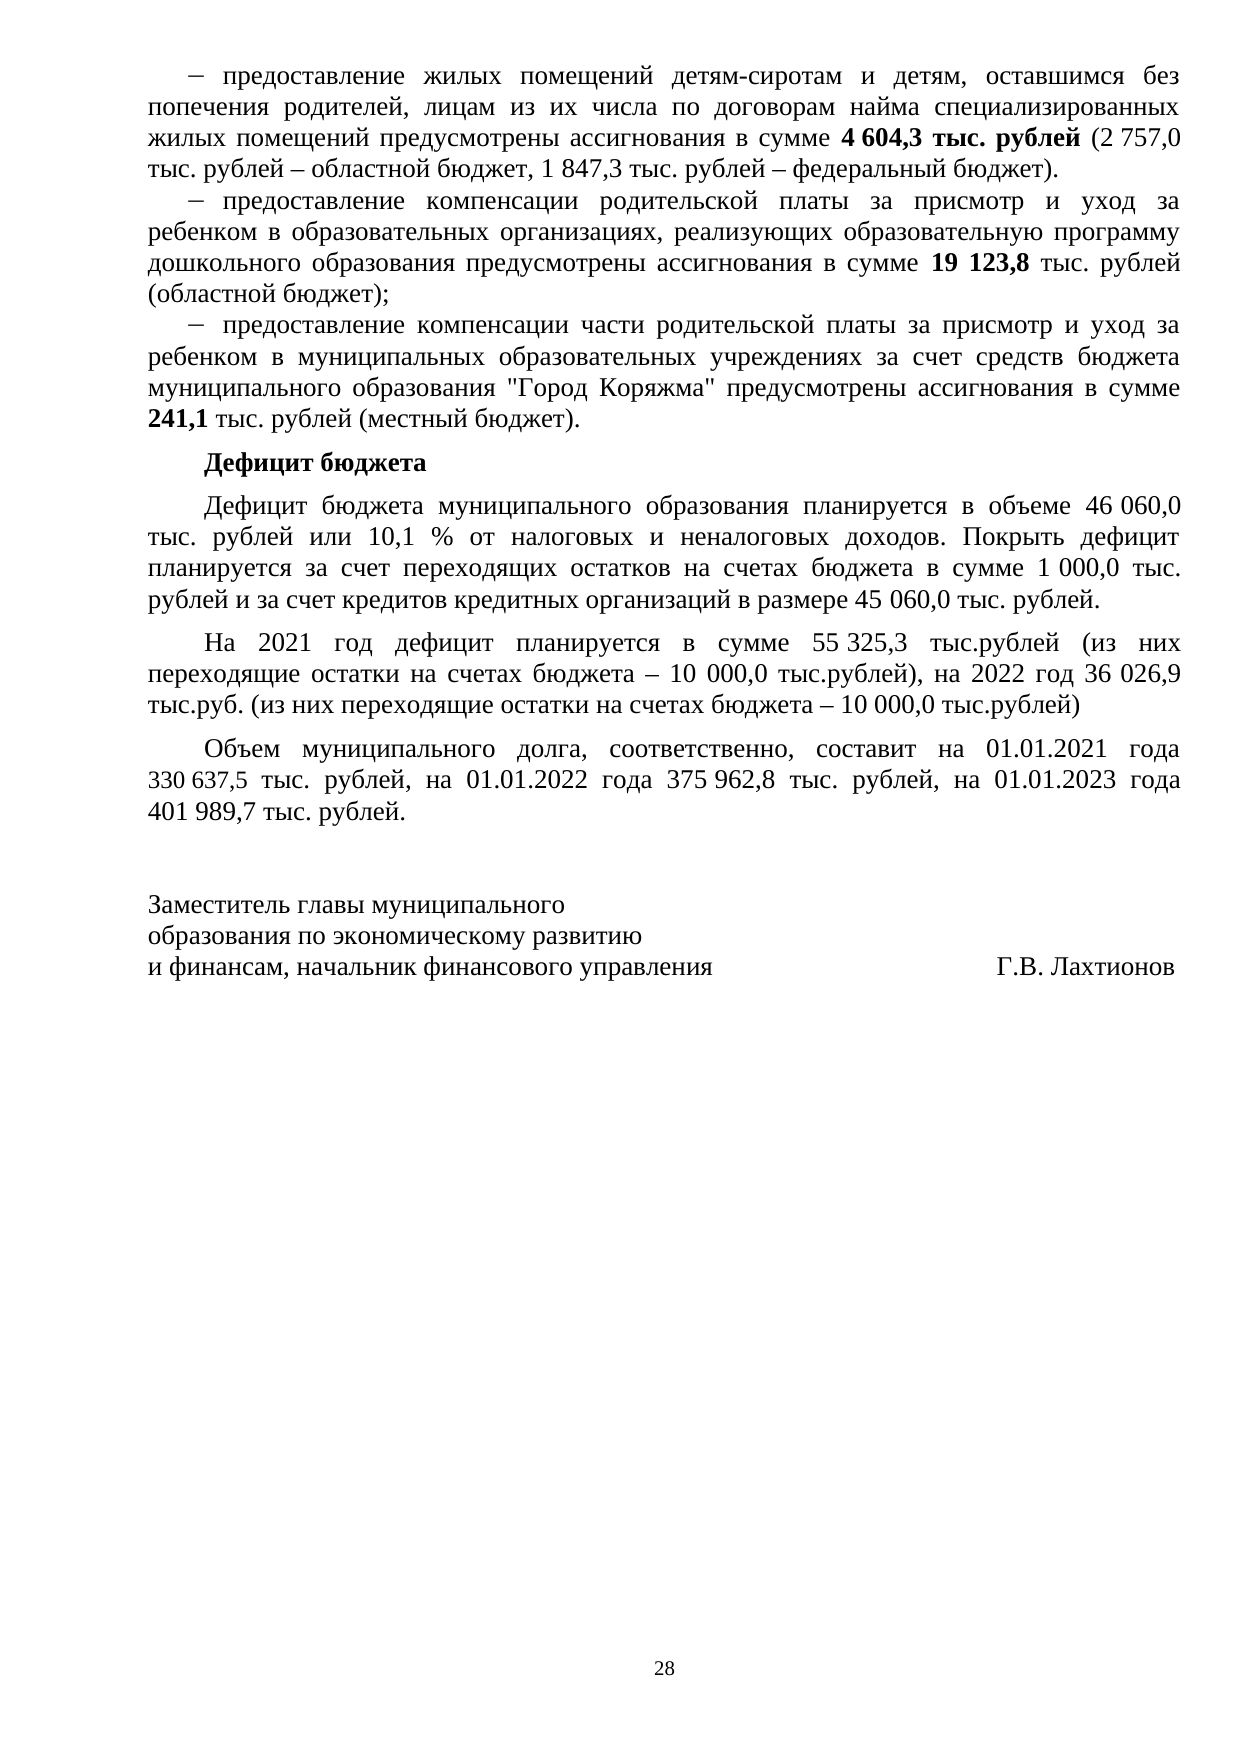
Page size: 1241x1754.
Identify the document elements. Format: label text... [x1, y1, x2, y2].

text Дефицит бюджета [148, 446, 1181, 477]
text и финансам, начальник финансового управления Г.В. Лахтионов [148, 950, 1181, 981]
text Заместитель главы муниципального [148, 888, 1181, 919]
text На 2021 год дефицит планируется в сумме 55 325,3 тыс.рублей (из них переходящие остатки на счетах бюджета – 10 000,0 тыс.рублей), на 2022 год 36 026,9 тыс.руб. (из них переходящие остатки на счетах бюджета – 10 000,0 тыс.рублей) [148, 626, 1181, 720]
text Объем муниципального долга, соответственно, составит на 01.01.2021 года 330 637,5 тыс. рублей, на 01.01.2022 года 375 962,8 тыс. рублей, на 01.01.2023 года 401 989,7 тыс. рублей. [148, 732, 1181, 826]
list предоставление жилых помещений детям-сиротам и детям, оставшимся без попечения родителей, лицам из их числа по договорам найма специализированных жилых помещений предусмотрены ассигнования в сумме 4 604,3 тыс. рублей (2 757,0 тыс. рублей – областной бюджет, 1 847,3 тыс. рублей – федеральный бюджет). [148, 59, 1181, 184]
text Дефицит бюджета муниципального образования планируется в объеме 46 060,0 тыс. рублей или 10,1 % от налоговых и неналоговых доходов. Покрыть дефицит планируется за счет переходящих остатков на счетах бюджета в сумме 1 000,0 тыс. рублей и за счет кредитов кредитных организаций в размере 45 060,0 тыс. рублей. [148, 489, 1181, 614]
text образования по экономическому развитию [148, 919, 1181, 950]
list предоставление компенсации части родительской платы за присмотр и уход за ребенком в муниципальных образовательных учреждениях за счет средств бюджета муниципального образования "Город Коряжма" предусмотрены ассигнования в сумме 241,1 тыс. рублей (местный бюджет). [148, 308, 1181, 433]
list предоставление компенсации родительской платы за присмотр и уход за ребенком в образовательных организациях, реализующих образовательную программу дошкольного образования предусмотрены ассигнования в сумме 19 123,8 тыс. рублей (областной бюджет); [148, 184, 1181, 308]
